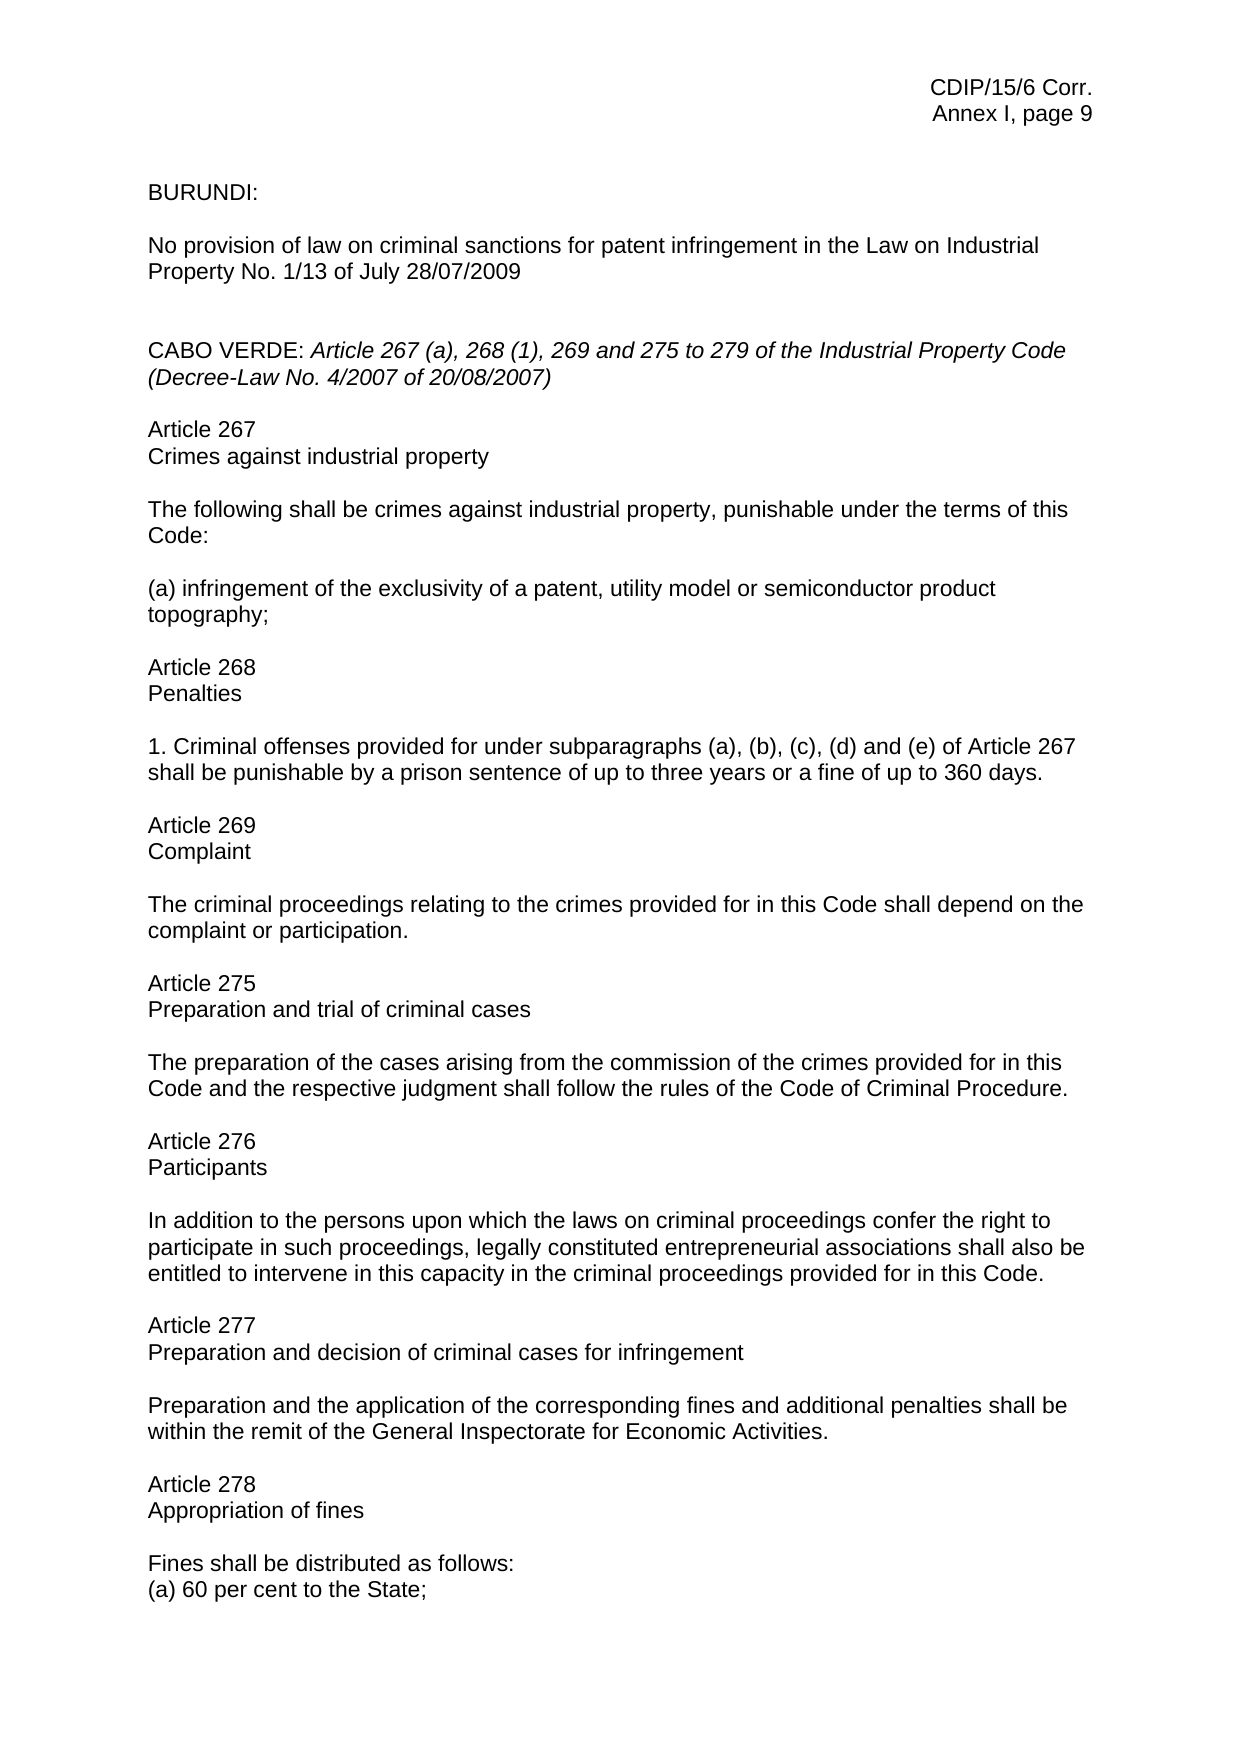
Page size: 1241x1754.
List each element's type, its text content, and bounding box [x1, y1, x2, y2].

text BURUNDI: [148, 179, 1093, 206]
text Penalties [148, 680, 1093, 706]
text No provision of law on criminal sanctions for patent infringement in the Law on Industrial Property No. 1/13 of July 28/07/2009 [148, 232, 1093, 285]
text (a) infringement of the exclusivity of a patent, utility model or semiconductor product topography; [148, 574, 1093, 627]
text Article 268 [148, 654, 1093, 680]
text Appropriation of fines [148, 1497, 1093, 1523]
text The criminal proceedings relating to the crimes provided for in this Code shall depend on the complaint or participation. [148, 891, 1093, 943]
text Participants [148, 1154, 1093, 1181]
text Article 277 [148, 1312, 1093, 1339]
text Preparation and trial of criminal cases [148, 996, 1093, 1023]
text Article 278 [148, 1471, 1093, 1497]
text CABO VERDE: Article 267 (a), 268 (1), 269 and 275 to 279 of the Industrial Property Code (Decree-Law No. 4/2007 of 20/08/2007) [148, 337, 1093, 390]
text Article 276 [148, 1128, 1093, 1154]
text Article 269 [148, 812, 1093, 838]
text (a) 60 per cent to the State; [148, 1576, 1093, 1602]
text 1. Criminal offenses provided for under subparagraphs (a), (b), (c), (d) and (e) of Article 267 shall be punishable by a prison sentence of up to three years or a fine of up to 360 days. [148, 733, 1093, 785]
text Preparation and decision of criminal cases for infringement [148, 1339, 1093, 1365]
text Article 275 [148, 970, 1093, 996]
text Article 267 [148, 416, 1093, 443]
text Fines shall be distributed as follows: [148, 1550, 1093, 1576]
text Crimes against industrial property [148, 443, 1093, 469]
text Preparation and the application of the corresponding fines and additional penalties shall be within the remit of the General Inspectorate for Economic Activities. [148, 1392, 1093, 1444]
text The following shall be crimes against industrial property, punishable under the terms of this Code: [148, 496, 1093, 548]
text Complaint [148, 838, 1093, 864]
text In addition to the persons upon which the laws on criminal proceedings confer the right to participate in such proceedings, legally constituted entrepreneurial associations shall also be entitled to intervene in this capacity in the criminal proceedings provided for in this Code. [148, 1207, 1093, 1286]
text The preparation of the cases arising from the commission of the crimes provided for in this Code and the respective judgment shall follow the rules of the Code of Criminal Procedure. [148, 1049, 1093, 1102]
